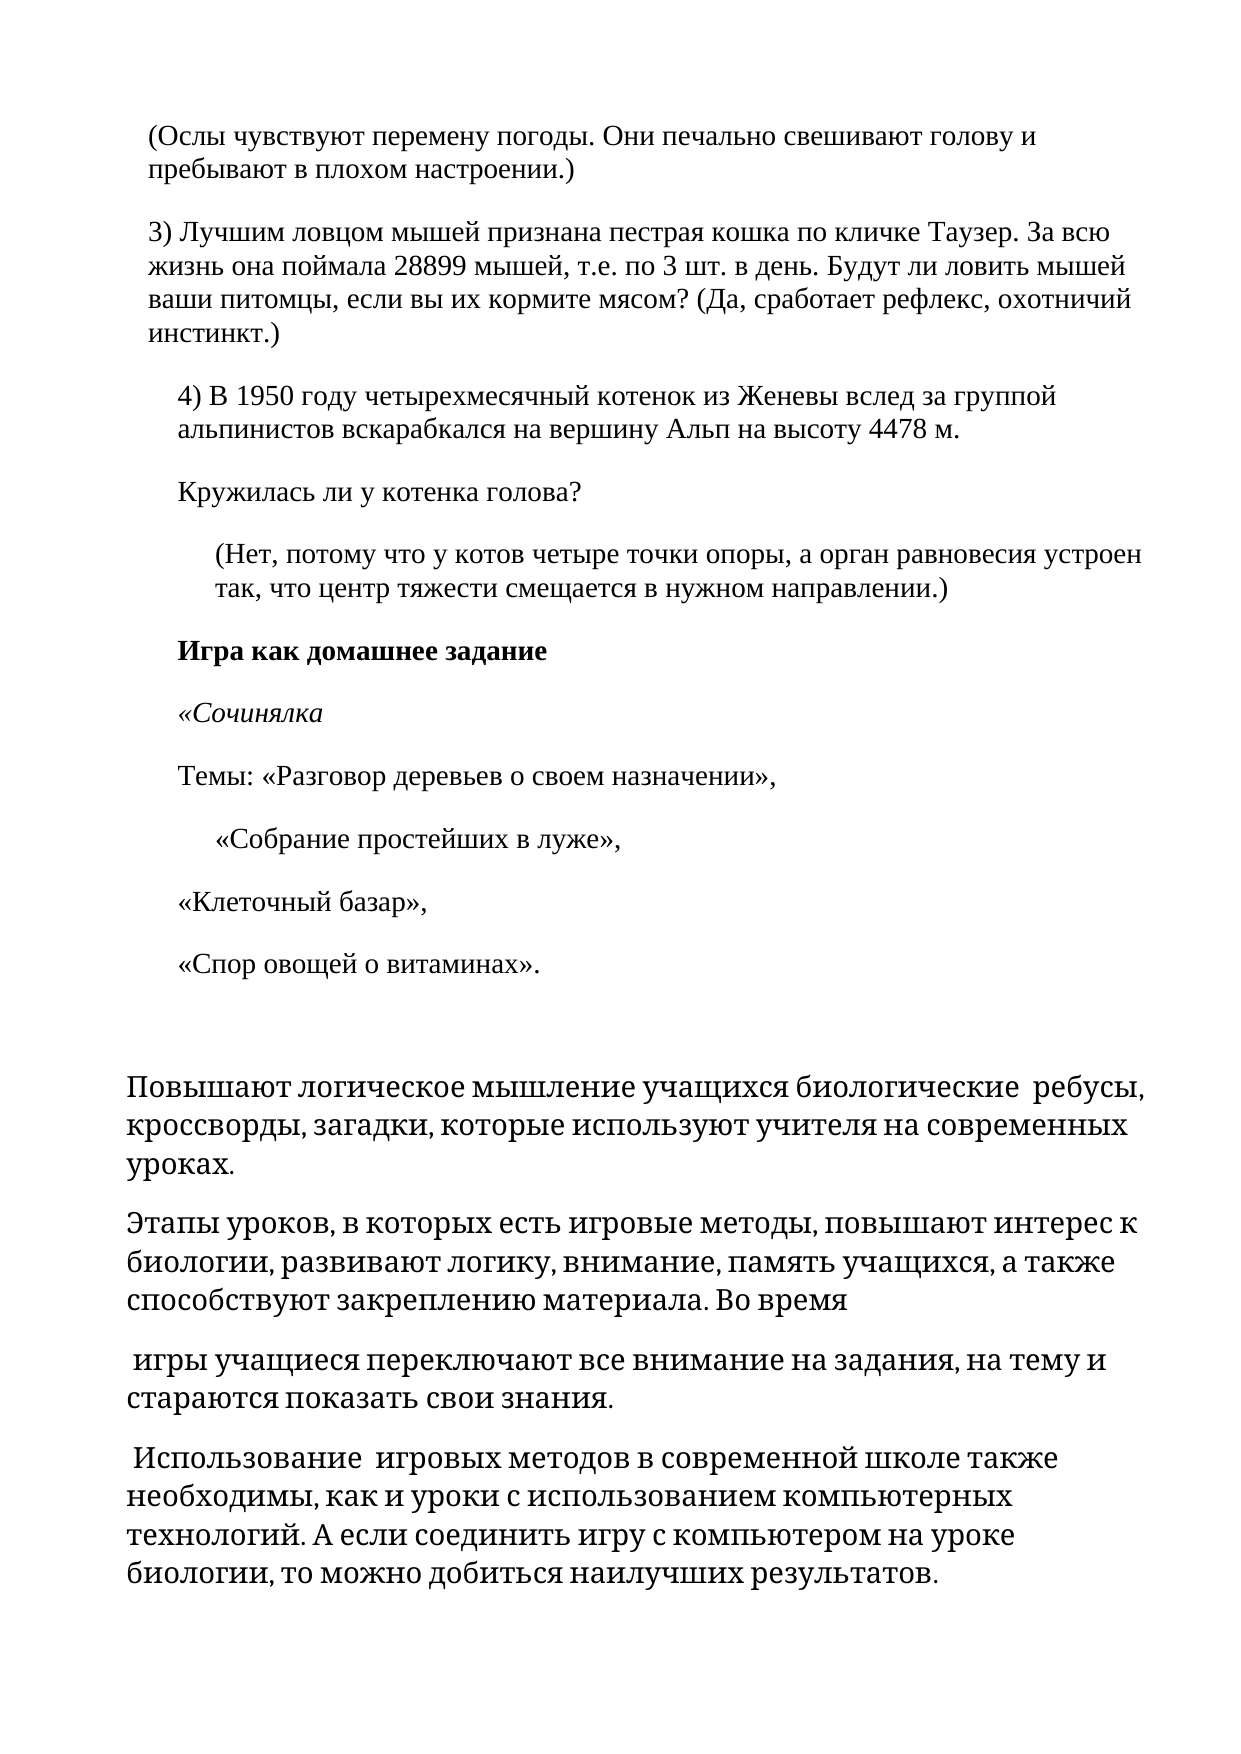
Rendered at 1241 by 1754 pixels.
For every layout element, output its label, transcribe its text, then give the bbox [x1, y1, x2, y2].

text (Ослы чувствуют перемену погоды. Они печально свешивают голову и пребывают в плохом настроении.) [148, 118, 1152, 185]
text «Сочинялка [177, 696, 1152, 729]
text игры учащиеся переключают все внимание на задания, на тему и стараются показать свои знания. [126, 1344, 1152, 1416]
text 3) Лучшим ловцом мышей признана пестрая кошка по кличке Таузер. За всю жизнь она поймала 28899 мышей, т.е. по 3 шт. в день. Будут ли ловить мышей ваши питомцы, если вы их кормите мясом? (Да, сработает рефлекс, охотничий инстинкт.) [148, 214, 1152, 348]
text «Спор овощей о витаминах». [177, 946, 1152, 980]
text Использование игровых методов в современной школе также необходимы, как и уроки с использованием компьютерных технологий. А если соединить игру с компьютером на уроке биологии, то можно добиться наилучших результатов. [126, 1442, 1152, 1591]
text Игра как домашнее задание [177, 633, 1152, 666]
text Кружилась ли у котенка голова? [177, 474, 1152, 507]
list «Собрание простейших в луже», [215, 821, 1152, 854]
text Повышают логическое мышление учащихся биологические ребусы, кроссворды, загадки, которые используют учителя на современных уроках. [126, 1071, 1152, 1182]
list (Нет, потому что у котов четыре точки опоры, а орган равновесия устроен так, что центр тяжести смещается в нужном направлении.) [215, 537, 1152, 604]
text Темы: «Разговор деревьев о своем назначении», [177, 758, 1152, 792]
text Этапы уроков, в которых есть игровые методы, повышают интерес к биологии, развивают логику, внимание, память учащихся, а также способствуют закреплению материала. Во время [126, 1207, 1152, 1318]
text 4) В 1950 году четырехмесячный котенок из Женевы вслед за группой альпинистов вскарабкался на вершину Альп на высоту 4478 м. [177, 378, 1152, 445]
text «Клеточный базар», [177, 884, 1152, 917]
